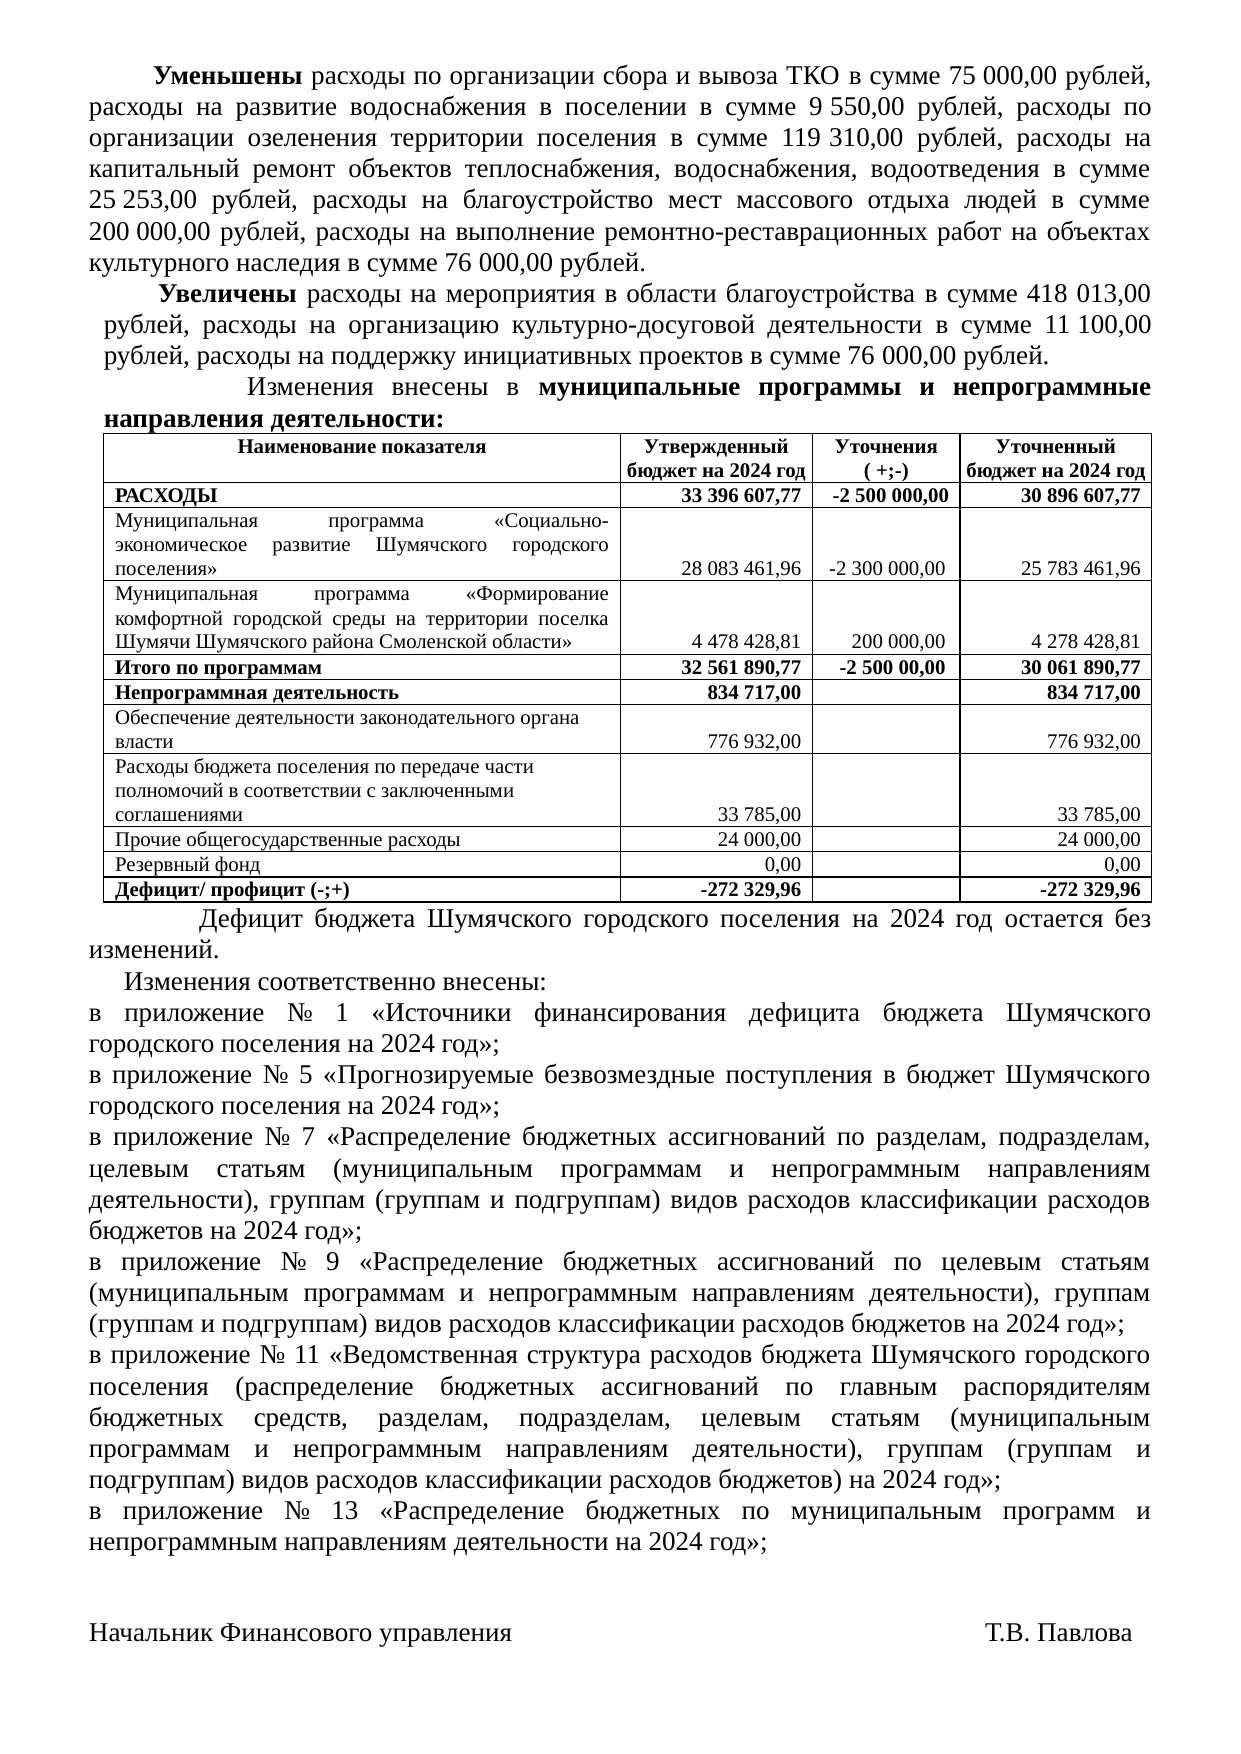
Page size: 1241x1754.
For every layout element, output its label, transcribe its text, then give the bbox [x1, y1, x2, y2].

text Увеличены расходы на мероприятия в области благоустройства в сумме 418 013,00 рублей, расходы на организацию культурно-досуговой деятельности в сумме 11 100,00 рублей, расходы на поддержку инициативных проектов в сумме 76 000,00 рублей. [103, 277, 1152, 371]
table_cell Расходы бюджета поселения по передаче части полномочий в соответствии с заключенными соглашениями [104, 754, 620, 826]
table_cell -2 500 000,00 [813, 483, 959, 507]
text Изменения соответственно внесены: [89, 965, 1152, 996]
table_cell Резервный фонд [104, 852, 620, 876]
table_cell 200 000,00 [813, 581, 959, 653]
table_cell -2 300 000,00 [813, 508, 959, 580]
table_cell 0,00 [961, 852, 1151, 876]
text в приложение № 11 «Ведомственная структура расходов бюджета Шумячского городского поселения (распределение бюджетных ассигнований по главным распорядителям бюджетных средств, разделам, подразделам, целевым статьям (муниципальным программам и непрограммным направлениям деятельности), группам (группам и подгруппам) видов расходов классификации расходов бюджетов) на 2024 год»; [89, 1338, 1152, 1494]
text в приложение № 9 «Распределение бюджетных ассигнований по целевым статьям (муниципальным программам и непрограммным направлениям деятельности), группам (группам и подгруппам) видов расходов классификации расходов бюджетов на 2024 год»; [89, 1245, 1152, 1338]
table_cell [813, 852, 959, 876]
table_cell -272 329,96 [621, 878, 812, 901]
table_cell -2 500 00,00 [813, 655, 959, 679]
text Изменения внесены в муниципальные программы и непрограммные направления деятельности: [103, 371, 1152, 433]
text в приложение № 7 «Распределение бюджетных ассигнований по разделам, подразделам, целевым статьям (муниципальным программам и непрограммным направлениям деятельности), группам (группам и подгруппам) видов расходов классификации расходов бюджетов на 2024 год»; [89, 1121, 1152, 1245]
table_cell Непрограммная деятельность [104, 680, 620, 704]
table_cell 30 061 890,77 [961, 655, 1151, 679]
table_cell 32 561 890,77 [621, 655, 812, 679]
table_cell 33 396 607,77 [621, 483, 812, 507]
table_cell 28 083 461,96 [621, 508, 812, 580]
table_cell [813, 680, 959, 704]
text в приложение № 13 «Распределение бюджетных по муниципальным программ и непрограммным направлениям деятельности на 2024 год»; [89, 1494, 1152, 1557]
table_header Уточненный бюджет на 2024 год [961, 434, 1151, 482]
text Начальник Финансового управления Т.В. Павлова [89, 1616, 1152, 1648]
table_cell 30 896 607,77 [961, 483, 1151, 507]
table_cell Обеспечение деятельности законодательного органа власти [104, 705, 620, 753]
table_cell 834 717,00 [621, 680, 812, 704]
table_header Утвержденный бюджет на 2024 год [621, 434, 812, 482]
table_cell 33 785,00 [621, 754, 812, 826]
table_cell Муниципальная программа «Формирование комфортной городской среды на территории поселка Шумячи Шумячского района Смоленской области» [104, 581, 620, 653]
table_cell 4 278 428,81 [961, 581, 1151, 653]
table_cell Итого по программам [104, 655, 620, 679]
table_cell РАСХОДЫ [104, 483, 620, 507]
table_cell 33 785,00 [961, 754, 1151, 826]
table_cell [813, 754, 959, 826]
table_cell Прочие общегосударственные расходы [104, 827, 620, 851]
table_header Наименование показателя [104, 434, 620, 482]
table_cell 776 932,00 [621, 705, 812, 753]
table_cell [813, 827, 959, 851]
text Дефицит бюджета Шумячского городского поселения на 2024 год остается без изменений. [89, 902, 1152, 965]
table_cell 776 932,00 [961, 705, 1151, 753]
text Уменьшены расходы по организации сбора и вывоза ТКО в сумме 75 000,00 рублей, расходы на развитие водоснабжения в поселении в сумме 9 550,00 рублей, расходы по организации озеленения территории поселения в сумме 119 310,00 рублей, расходы на капитальный ремонт объектов теплоснабжения, водоснабжения, водоотведения в сумме 25 253,00 рублей, расходы на благоустройство мест массового отдыха людей в сумме 200 000,00 рублей, расходы на выполнение ремонтно-реставрационных работ на объектах культурного наследия в сумме 76 000,00 рублей. [89, 59, 1152, 277]
table_cell Дефицит/ профицит (-;+) [104, 878, 620, 901]
table_cell -272 329,96 [961, 878, 1151, 901]
table_cell 24 000,00 [961, 827, 1151, 851]
text в приложение № 1 «Источники финансирования дефицита бюджета Шумячского городского поселения на 2024 год»; [89, 996, 1152, 1058]
table_cell 4 478 428,81 [621, 581, 812, 653]
table_cell Муниципальная программа «Социально-экономическое развитие Шумячского городского поселения» [104, 508, 620, 580]
table_cell [813, 878, 959, 901]
table_cell 834 717,00 [961, 680, 1151, 704]
table_cell 25 783 461,96 [961, 508, 1151, 580]
text в приложение № 5 «Прогнозируемые безвозмездные поступления в бюджет Шумячского городского поселения на 2024 год»; [89, 1058, 1152, 1121]
table_cell 0,00 [621, 852, 812, 876]
table_cell [813, 705, 959, 753]
table_header Уточнения ( +;-) [813, 434, 959, 482]
table_cell 24 000,00 [621, 827, 812, 851]
